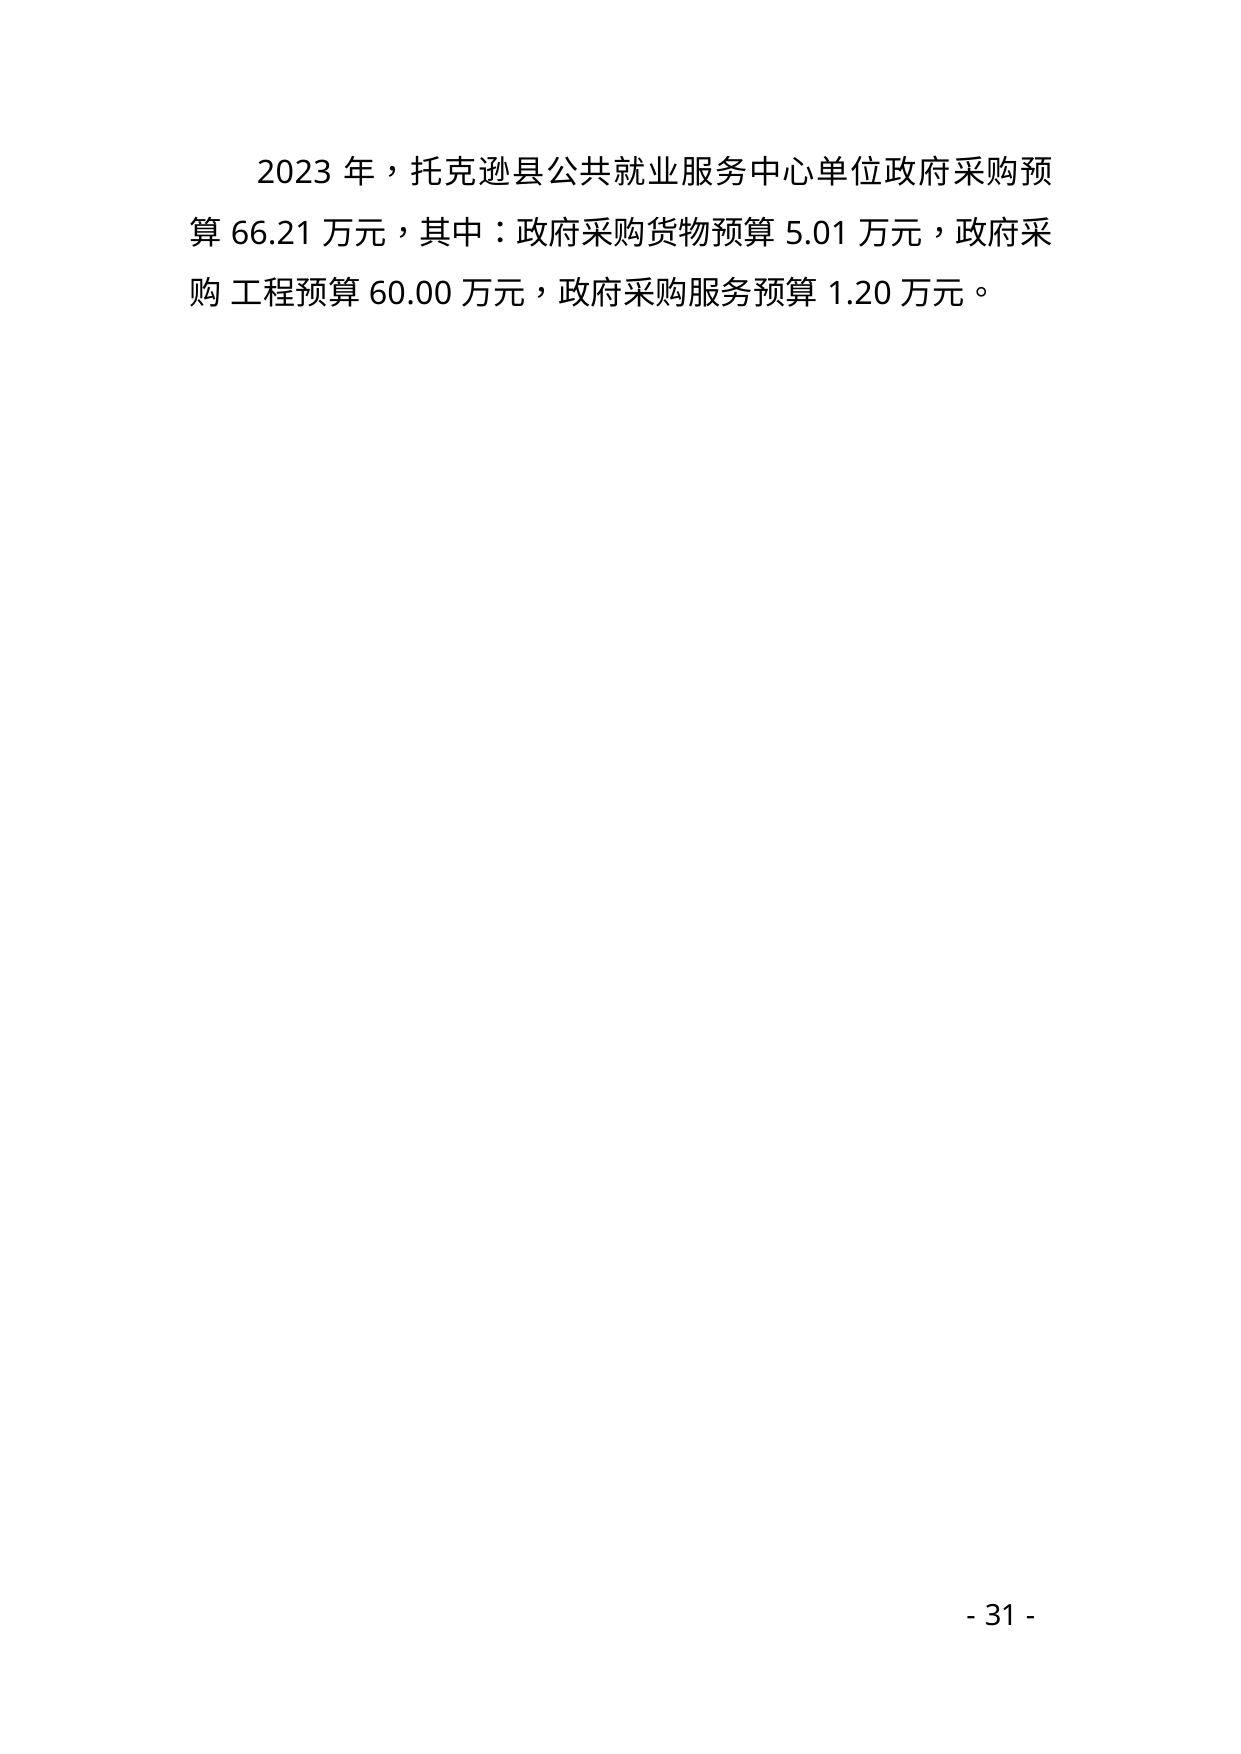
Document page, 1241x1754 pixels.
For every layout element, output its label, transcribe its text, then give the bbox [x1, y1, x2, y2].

text 2023 年，托克逊县公共就业服务中心单位政府采购预算 66.21 万元，其中：政府采购货物预算 5.01 万元，政府采购 工程预算 60.00 万元，政府采购服务预算 1.20 万元。 [189, 149, 1053, 314]
